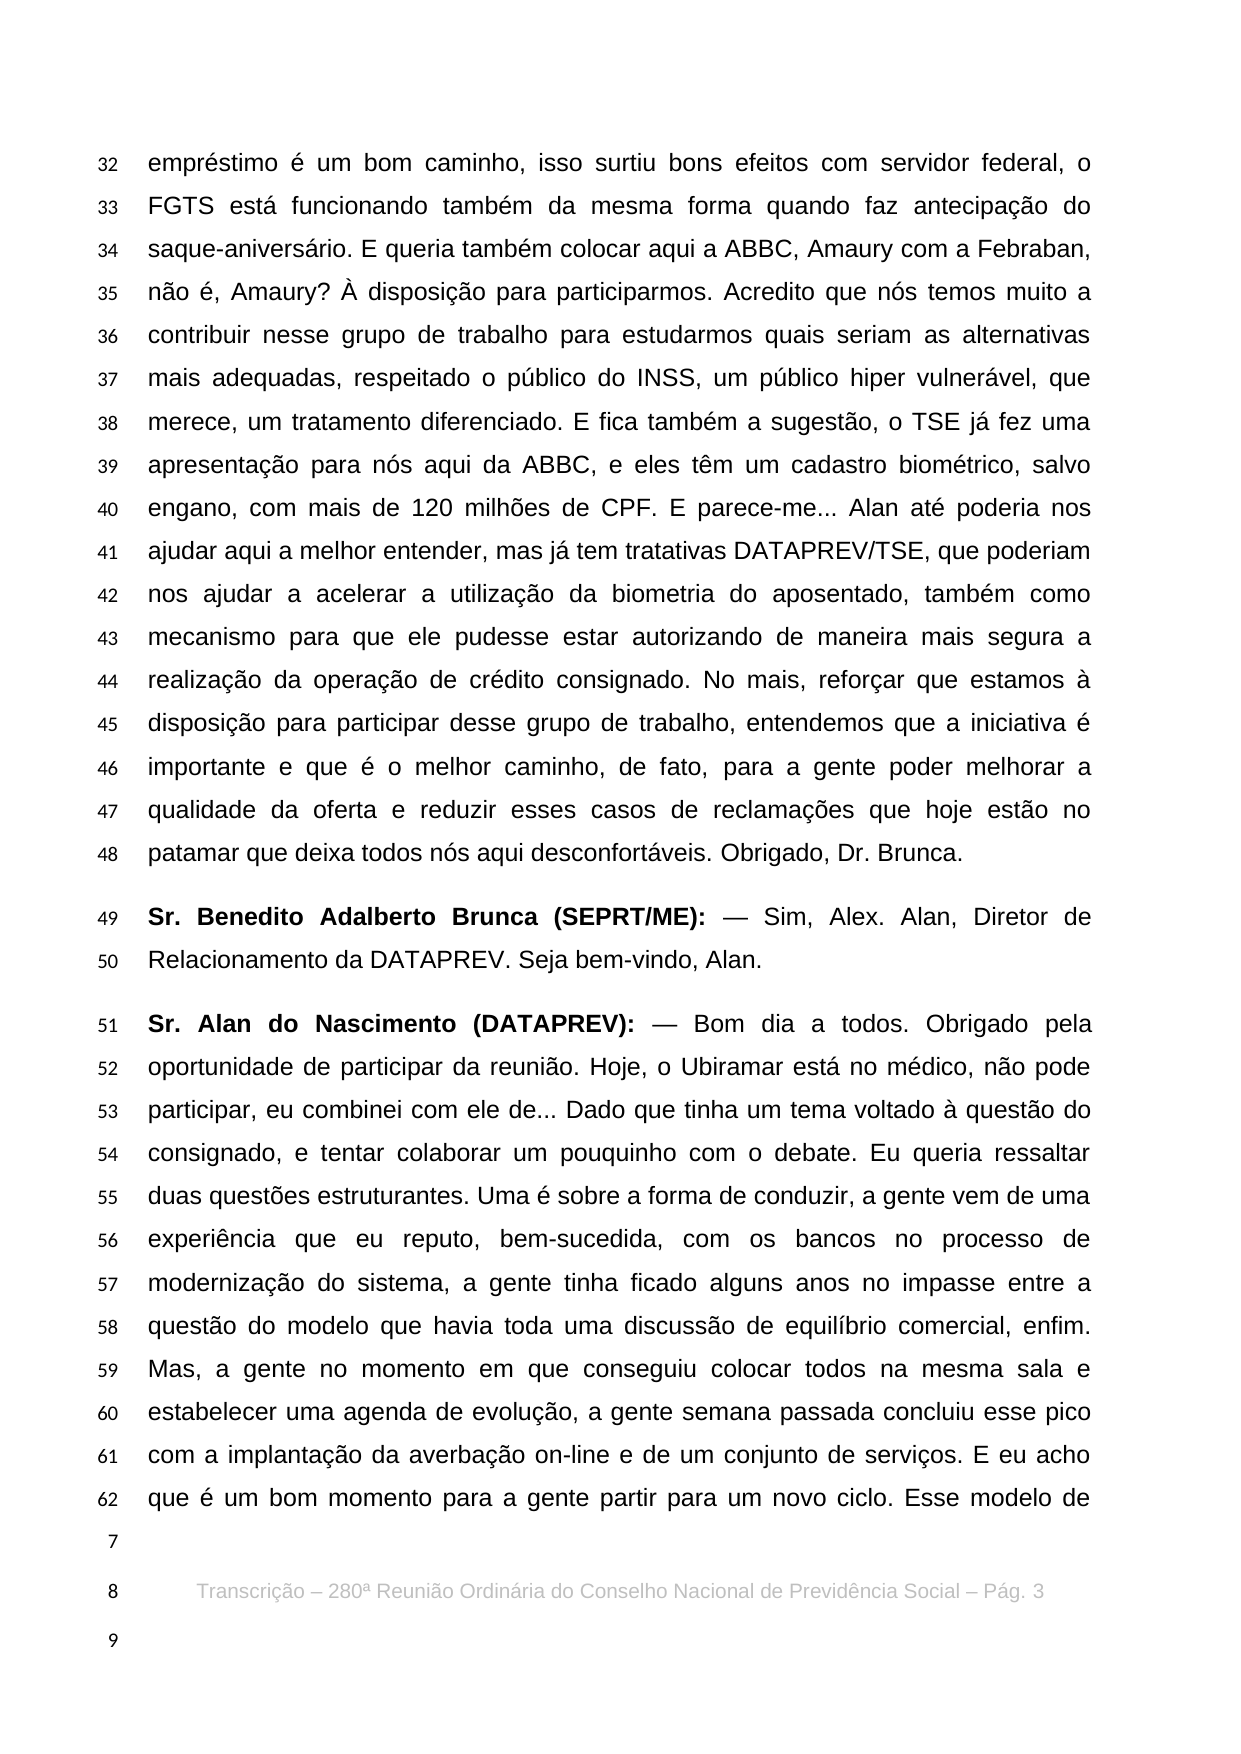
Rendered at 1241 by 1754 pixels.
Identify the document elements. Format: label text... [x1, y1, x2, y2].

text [148, 148, 1092, 866]
text Sr. Benedito Adalberto Brunca (SEPRT/ME): — Sim, Alex. Alan, Diretor de Relacionamento da DATAPREV. Seja bem-vindo, Alan. [148, 902, 1092, 973]
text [148, 1009, 1092, 1512]
